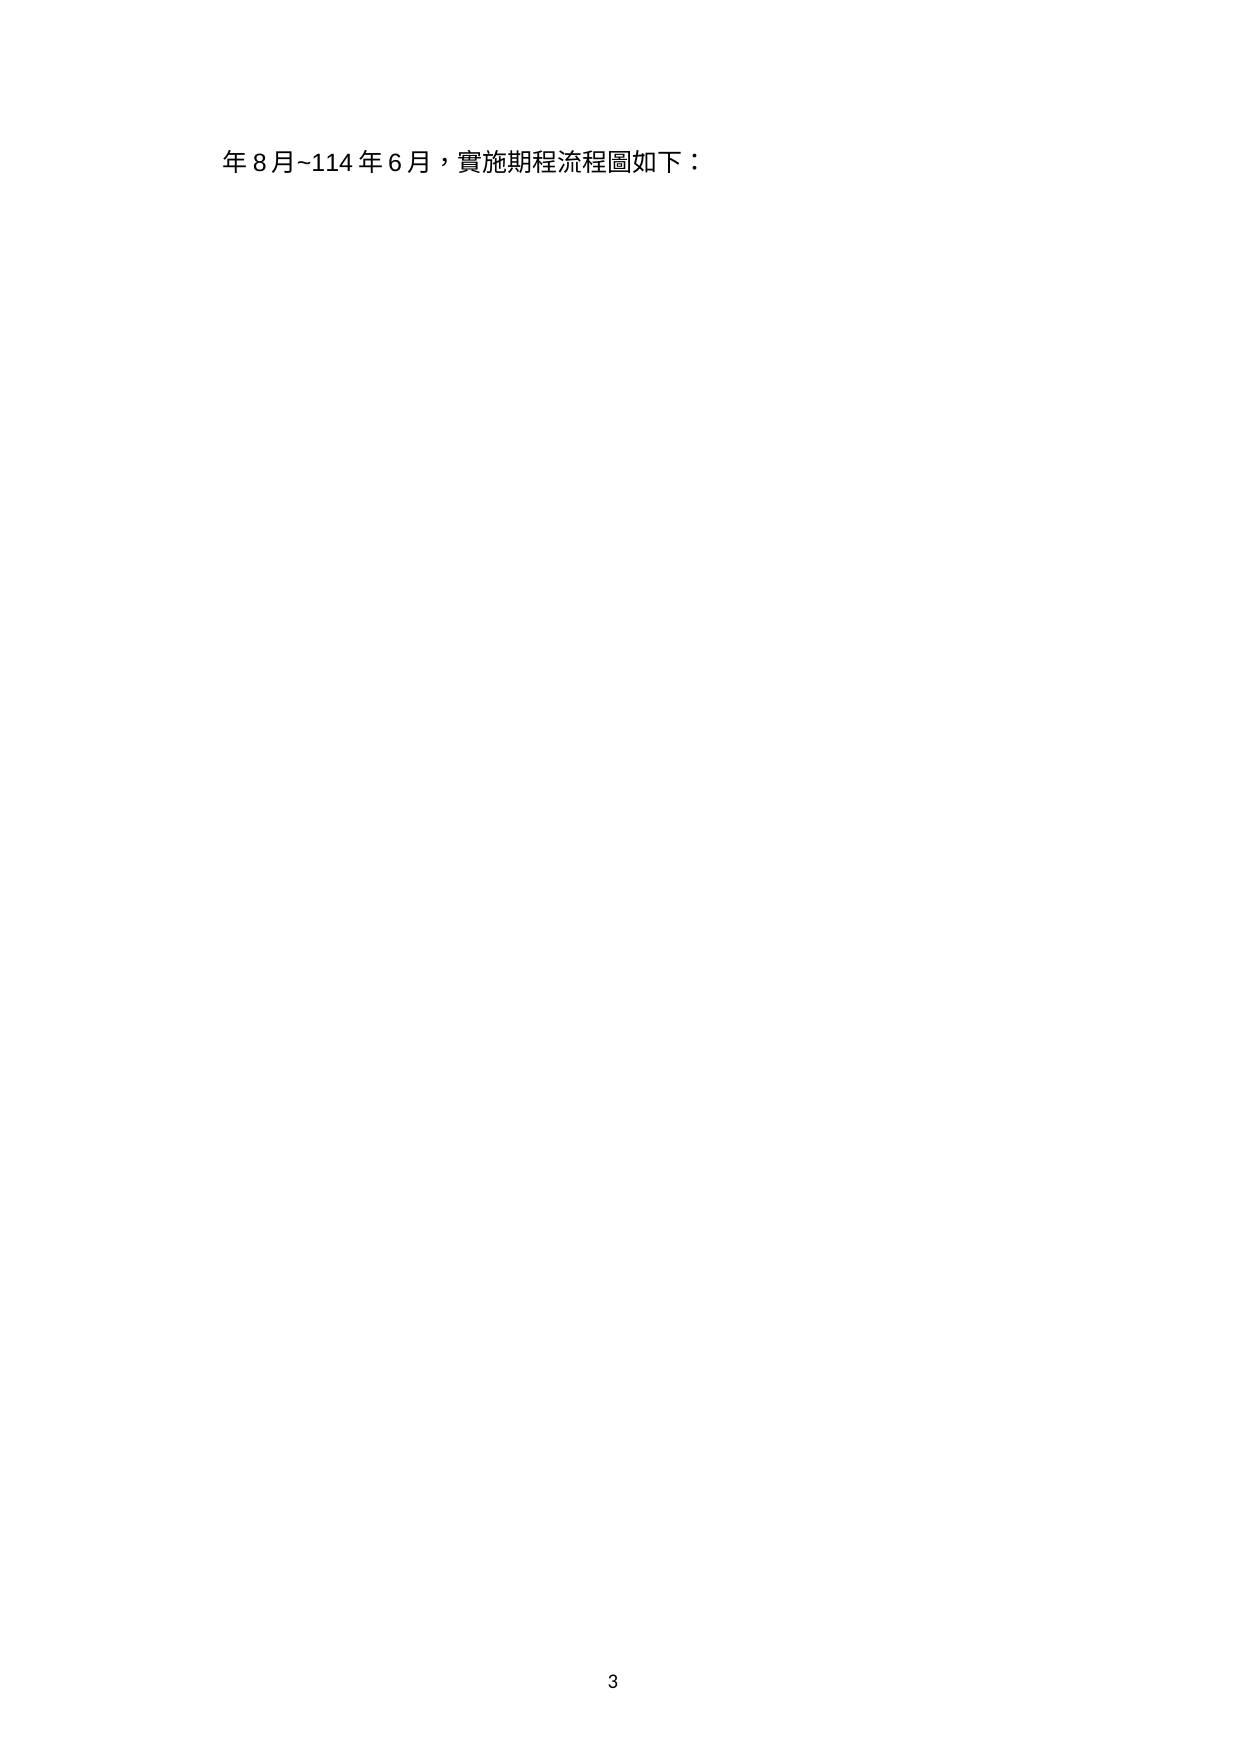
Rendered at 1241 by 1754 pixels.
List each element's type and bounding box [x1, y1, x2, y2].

list [148, 134, 1122, 180]
